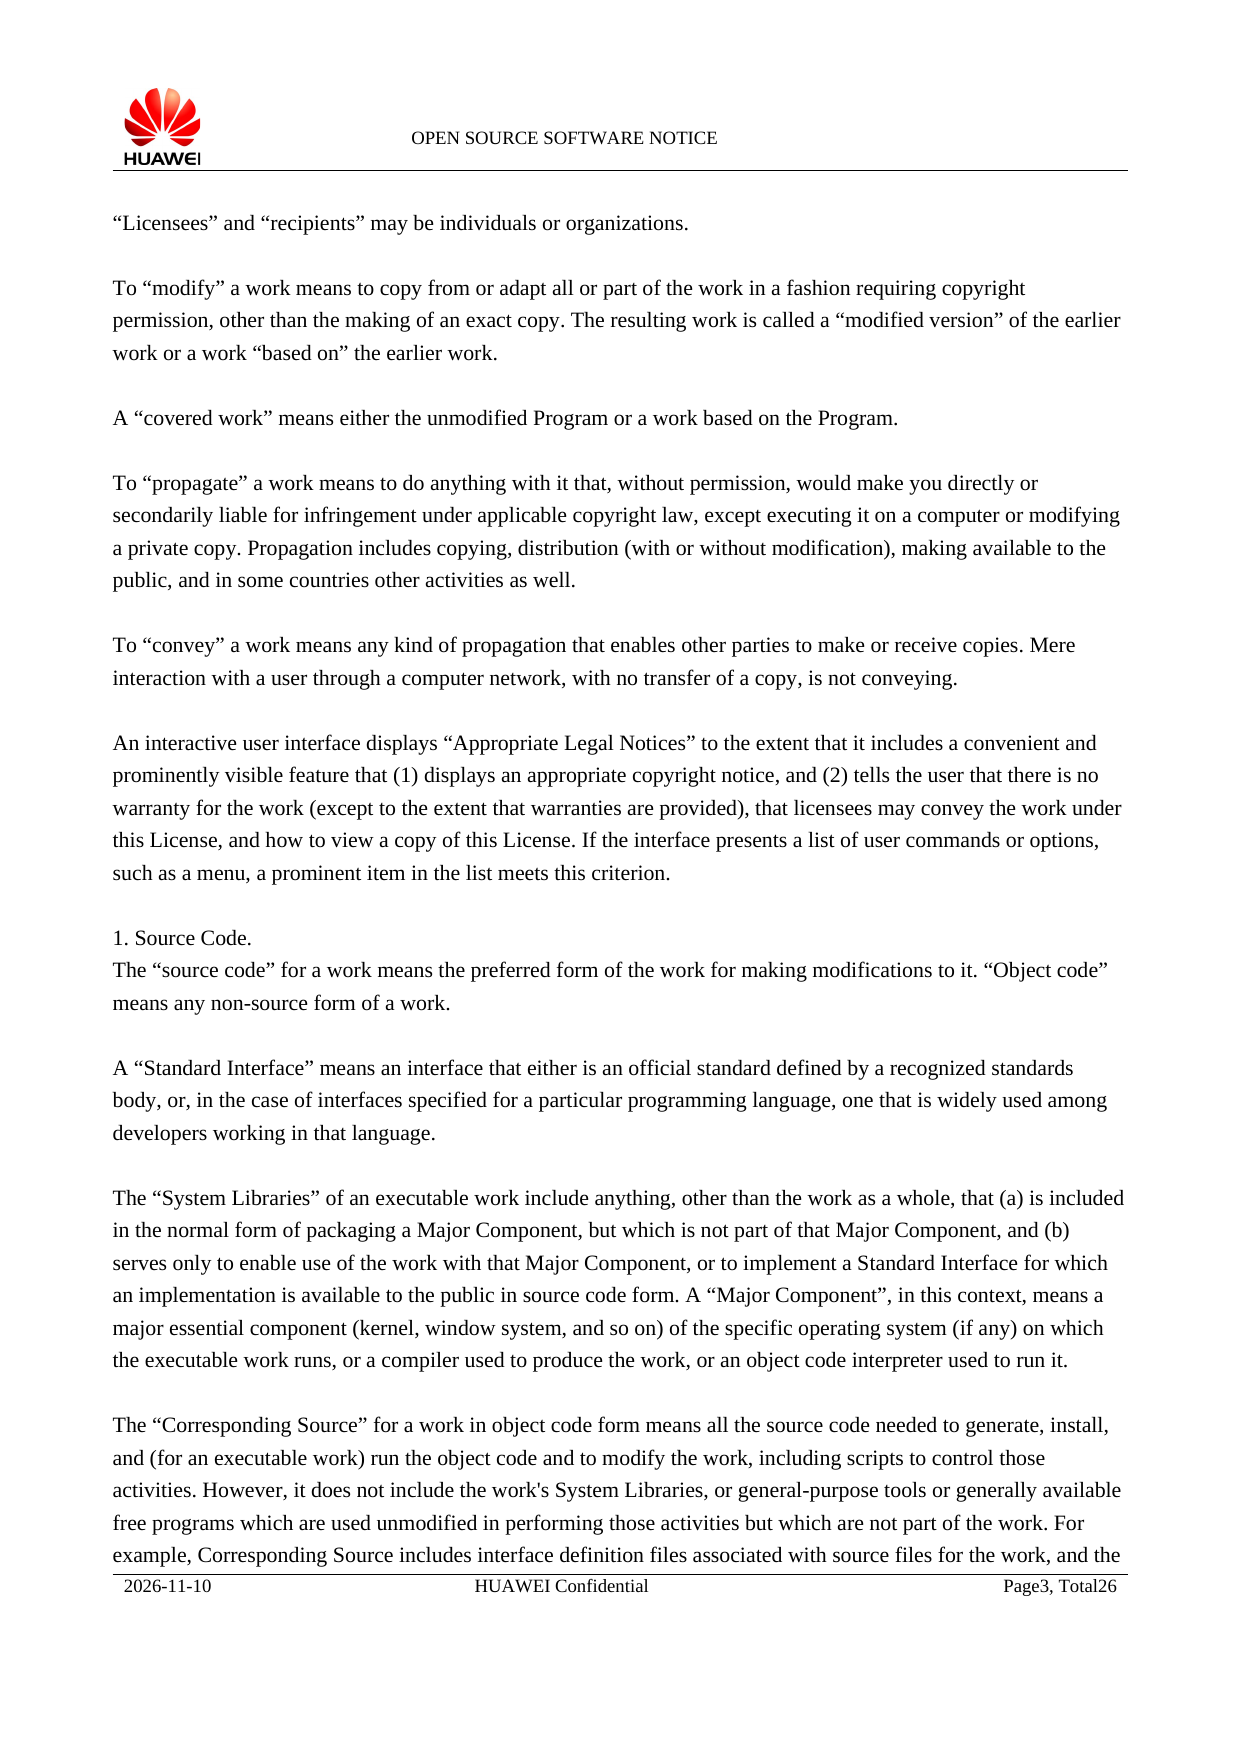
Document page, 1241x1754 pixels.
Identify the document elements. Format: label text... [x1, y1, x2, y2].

picture [124, 88, 201, 165]
